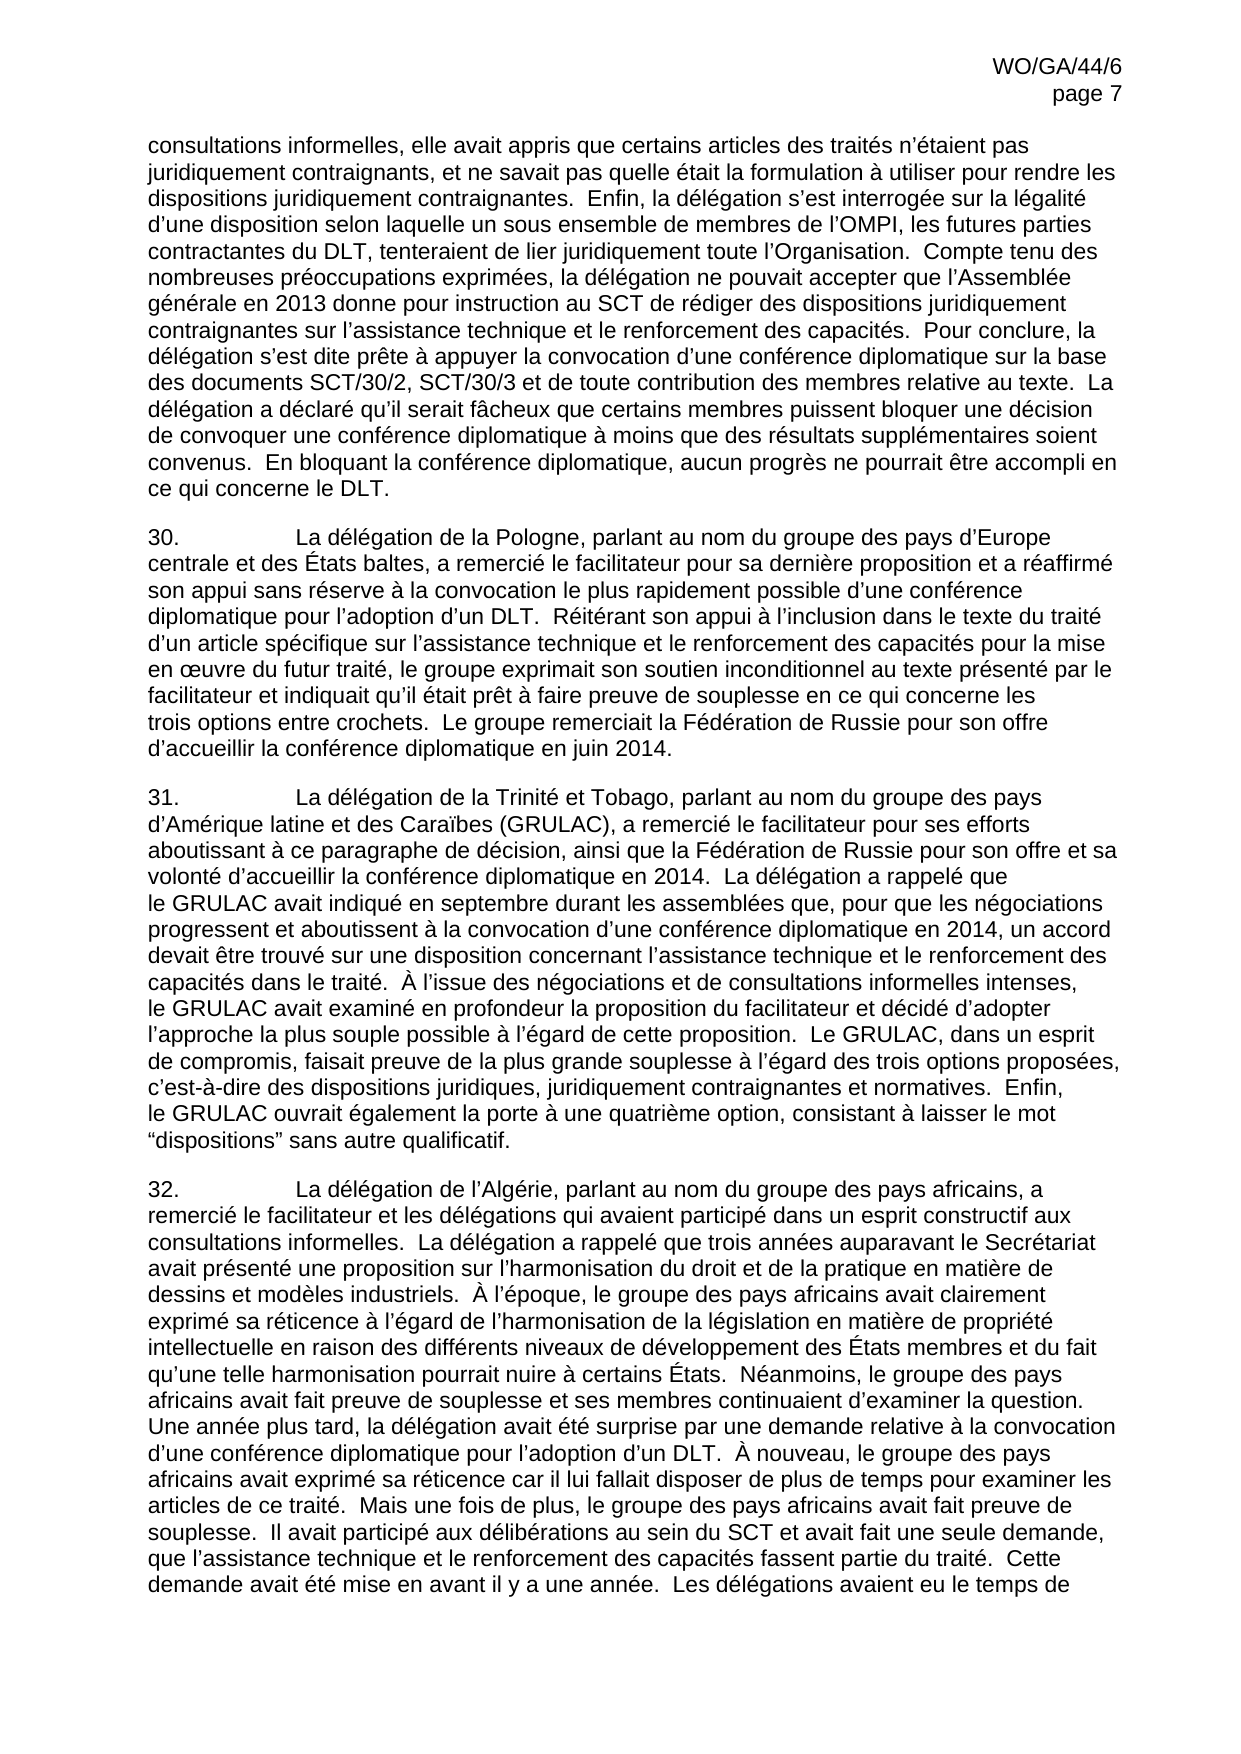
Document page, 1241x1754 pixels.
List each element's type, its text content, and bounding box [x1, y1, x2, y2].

text La délégation de la Trinité et Tobago, parlant au nom du groupe des pays d’Amérique latine et des Caraïbes (GRULAC), a remercié le facilitateur pour ses efforts aboutissant à ce paragraphe de décision, ainsi que la Fédération de Russie pour son offre et sa volonté d’accueillir la conférence diplomatique en 2014. La délégation a rappelé que le GRULAC avait indiqué en septembre durant les assemblées que, pour que les négociations progressent et aboutissent à la convocation d’une conférence diplomatique en 2014, un accord devait être trouvé sur une disposition concernant l’assistance technique et le renforcement des capacités dans le traité. À l’issue des négociations et de consultations informelles intenses, le GRULAC avait examiné en profondeur la proposition du facilitateur et décidé d’adopter l’approche la plus souple possible à l’égard de cette proposition. Le GRULAC, dans un esprit de compromis, faisait preuve de la plus grande souplesse à l’égard des trois options proposées, c’est-à-dire des dispositions juridiques, juridiquement contraignantes et normatives. Enfin, le GRULAC ouvrait également la porte à une quatrième option, consistant à laisser le mot “dispositions” sans autre qualificatif. [148, 784, 1122, 1153]
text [148, 1176, 1122, 1598]
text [148, 132, 1122, 501]
text La délégation de la Pologne, parlant au nom du groupe des pays d’Europe centrale et des États baltes, a remercié le facilitateur pour sa dernière proposition et a réaffirmé son appui sans réserve à la convocation le plus rapidement possible d’une conférence diplomatique pour l’adoption d’un DLT. Réitérant son appui à l’inclusion dans le texte du traité d’un article spécifique sur l’assistance technique et le renforcement des capacités pour la mise en œuvre du futur traité, le groupe exprimait son soutien inconditionnel au texte présenté par le facilitateur et indiquait qu’il était prêt à faire preuve de souplesse en ce qui concerne les trois options entre crochets. Le groupe remerciait la Fédération de Russie pour son offre d’accueillir la conférence diplomatique en juin 2014. [148, 524, 1122, 761]
